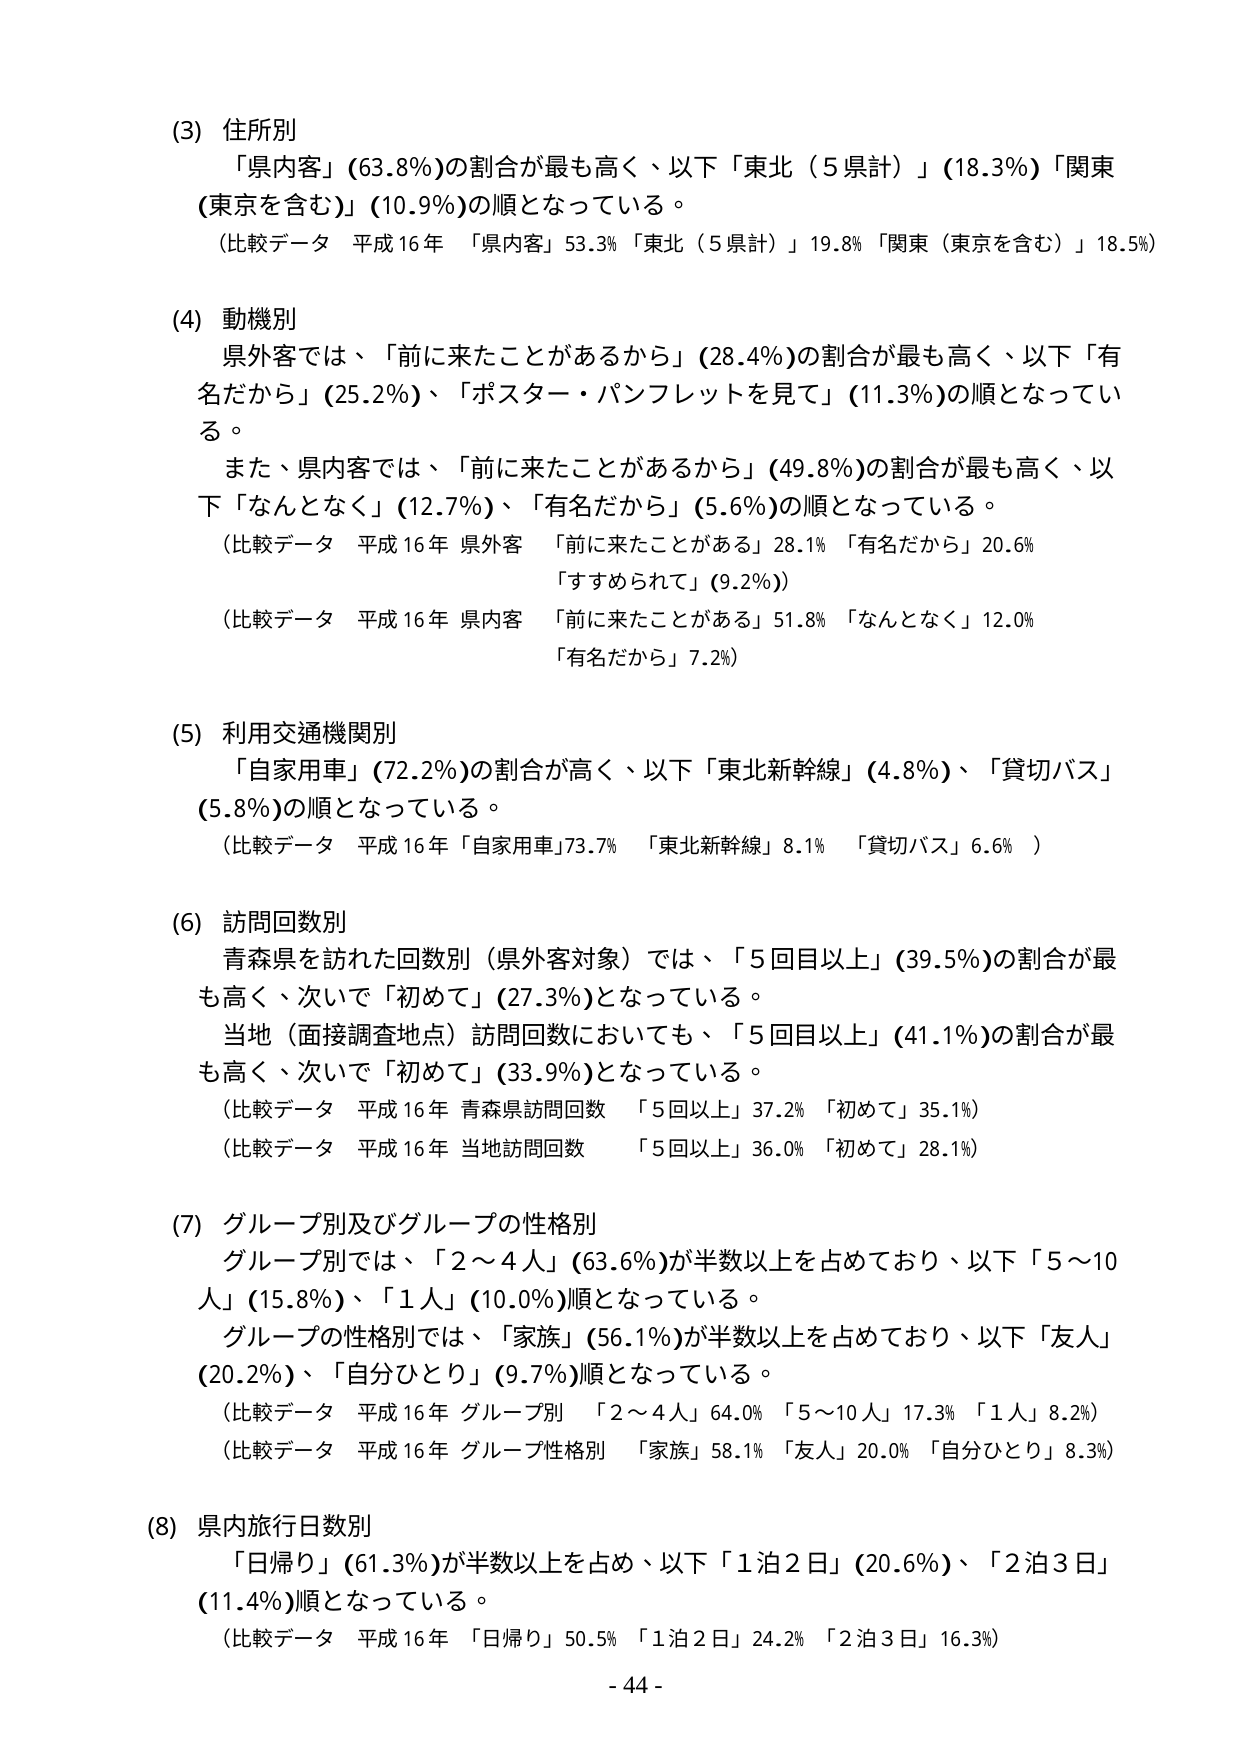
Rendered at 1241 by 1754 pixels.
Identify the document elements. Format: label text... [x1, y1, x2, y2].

text 「すすめられて」(9.2％)） [543, 567, 806, 596]
text (20.2％)、「自分ひとり」(9.7％)順となっている。 [197, 1357, 1186, 1391]
text 「日帰り」(61.3％)が半数以上を占め、以下「１泊２日」(20.6％)、「２泊３日」 [220, 1546, 1186, 1580]
list 利用交通機関別 [172, 716, 1186, 749]
list 訪問回数別 [172, 904, 1186, 938]
text （比較データ 平成16年 県外客 「前に来たことがある」28.1% 「有名だから」20.6% [210, 530, 1186, 558]
text 青森県を訪れた回数別（県外客対象）では、「５回目以上」(39.5％)の割合が最も高く、次いで「初めて」(27.3％)となっている。 [197, 942, 1123, 1013]
text (東京を含む)」(10.9％)の順となっている。 [197, 188, 1186, 222]
list グループ別及びグループの性格別 [172, 1206, 1186, 1241]
text 「有名だから」7.2%） [491, 643, 805, 671]
text 「自家用車」(72.2％)の割合が高く、以下「東北新幹線」(4.8％)、「貸切バス」 [222, 753, 1186, 787]
list 住所別 [172, 112, 1186, 147]
text （比較データ 平成16年 「日帰り」50.5% 「１泊２日」24.2% 「２泊３日」16.3%） [210, 1624, 1186, 1653]
text （比較データ 平成16年 県内客 「前に来たことがある」51.8% 「なんとなく」12.0% [210, 605, 1186, 634]
text 当地（面接調査地点）訪問回数においても、「５回目以上」(41.1％)の割合が最も高く、次いで「初めて」(33.9％)となっている。 [197, 1018, 1123, 1089]
text （比較データ 平成16年 青森県訪問回数 ｢５回以上｣ 37.2% 「初めて」35.1%） [210, 1096, 1186, 1124]
text （比較データ 平成16年 グループ別 「２～４人」64.0% 「５～10人」17.3% 「１人」8.2%） [210, 1398, 1186, 1426]
text （比較データ 平成16年 「県内客」53.3% 「東北（５県計）」19.8% 「関東（東京を含む）」18.5%） [206, 229, 1186, 257]
list 動機別 [172, 301, 1186, 335]
text （比較データ 平成16年 ｢自家用車｣73.7% 「東北新幹線」8.1% 「貸切バス」6.6% ） [210, 832, 1186, 860]
list 県内旅行日数別 [147, 1508, 1186, 1542]
text グループ別では、「２～４人」(63.6％)が半数以上を占めており、以下「５～10人」(15.8％)、「１人」(10.0％)順となっている。 [197, 1244, 1123, 1315]
text - 44 - [465, 1670, 805, 1699]
text （比較データ 平成16年 グループ性格別 「家族」58.1% 「友人」20.0% 「自分ひとり」8.3%） [210, 1436, 1186, 1464]
text また、県内客では、「前に来たことがあるから」(49.8％)の割合が最も高く、以下「なんとなく」(12.7％)、「有名だから」(5.6％)の順となっている。 [197, 451, 1123, 523]
text 県外客では、「前に来たことがあるから」(28.4％)の割合が最も高く、以下「有名だから」(25.2％)、「ポスター・パンフレットを見て」(11.3％)の順となっている。 [197, 339, 1123, 448]
text (11.4％)順となっている。 [197, 1583, 1186, 1618]
text (5.8％)の順となっている。 [197, 791, 1186, 825]
text 「県内客」(63.8％)の割合が最も高く、以下「東北（５県計）」(18.3％)「関東 [222, 150, 1186, 184]
text （比較データ 平成16年 当地訪問回数 「５回以上」36.0% 「初めて」28.1%） [210, 1134, 1186, 1162]
text グループの性格別では、「家族」(56.1％)が半数以上を占めており、以下「友人」 [222, 1319, 1186, 1354]
